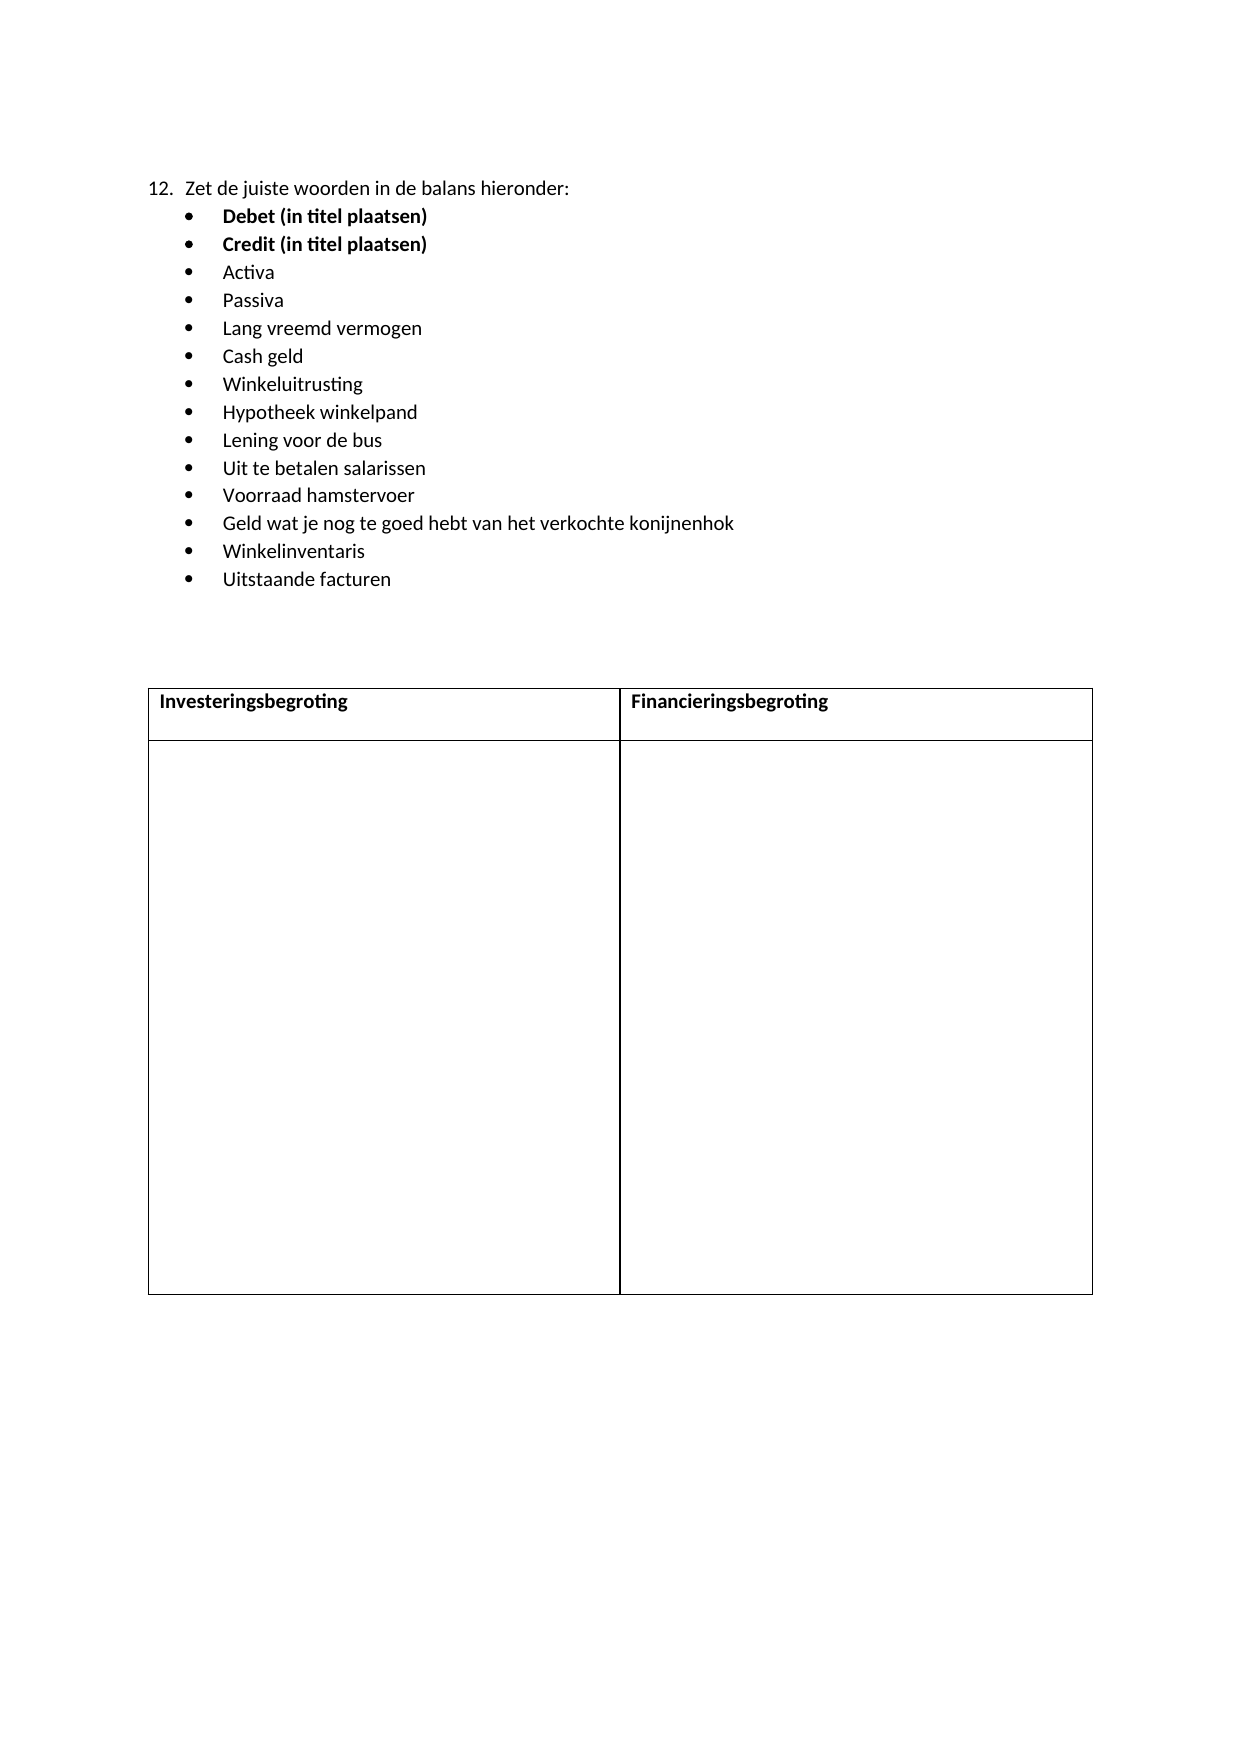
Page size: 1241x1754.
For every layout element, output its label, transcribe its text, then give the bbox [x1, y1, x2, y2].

list Credit (in titel plaatsen) [185, 231, 1093, 257]
list Hypotheek winkelpand [185, 399, 1093, 424]
list Geld wat je nog te goed hebt van het verkochte konijnenhok [185, 511, 1093, 536]
list Cash geld [185, 343, 1093, 368]
list Lang vreemd vermogen [185, 315, 1093, 341]
table_cell [621, 741, 1092, 1294]
list Uit te betalen salarissen [185, 455, 1093, 480]
list Zet de juiste woorden in de balans hieronder: [148, 176, 1093, 201]
list Uitstaande facturen [185, 566, 1093, 592]
list Passiva [185, 287, 1093, 313]
list Debet (in titel plaatsen) [185, 203, 1093, 229]
list Activa [185, 259, 1093, 285]
table_header Investeringsbegroting [149, 689, 619, 739]
table_header Financieringsbegroting [621, 689, 1092, 739]
list Voorraad hamstervoer [185, 483, 1093, 508]
table_cell [149, 741, 619, 1294]
list Winkeluitrusting [185, 371, 1093, 396]
list Lening voor de bus [185, 427, 1093, 452]
list Winkelinventaris [185, 538, 1093, 564]
